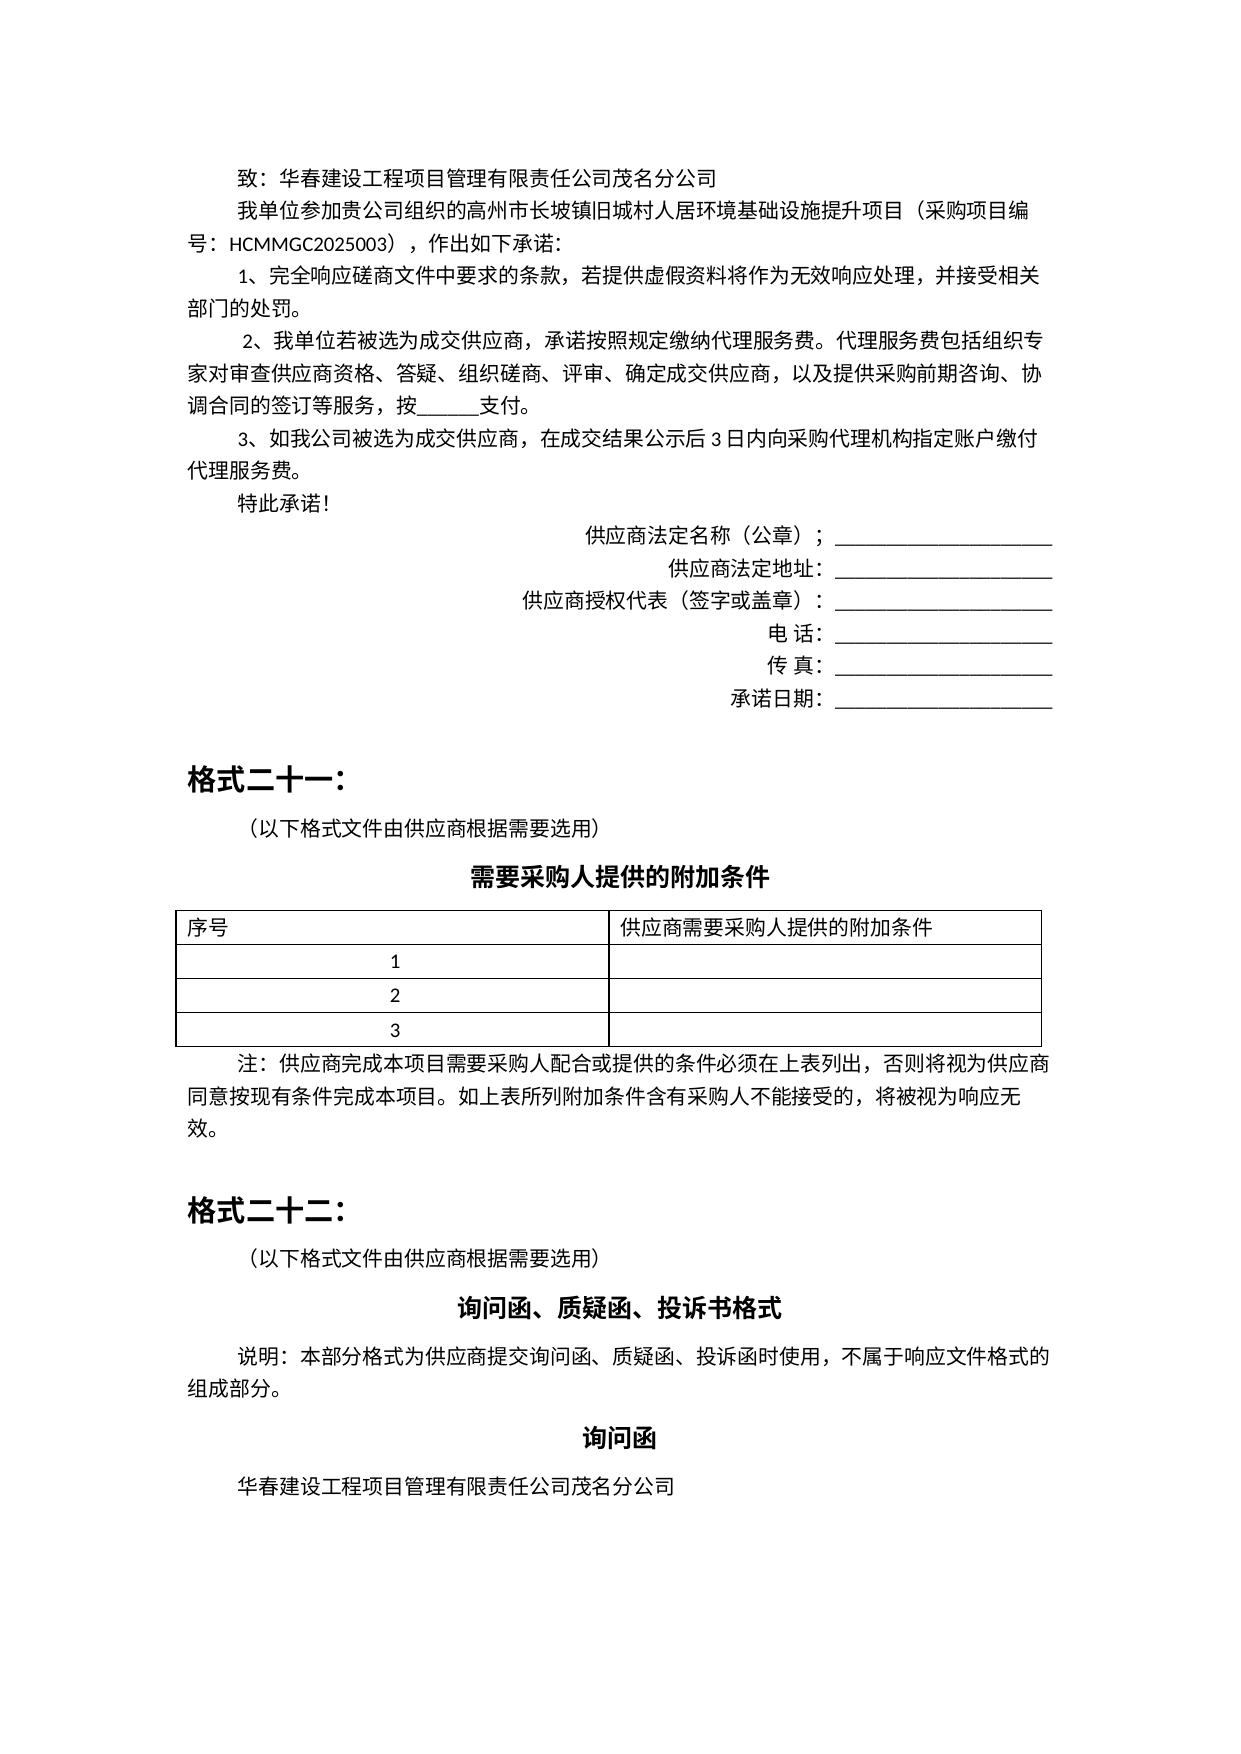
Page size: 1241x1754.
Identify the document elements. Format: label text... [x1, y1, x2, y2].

table_header 供应商需要采购人提供的附加条件 [610, 911, 1041, 943]
table_cell 2 [177, 979, 608, 1012]
text （以下格式文件由供应商根据需要选用） [187, 1242, 1053, 1275]
text 特此承诺！ [187, 487, 1053, 519]
table_cell 1 [177, 945, 608, 978]
text 电 话：_____________________ [187, 617, 1053, 649]
text 询问函、质疑函、投诉书格式 [187, 1275, 1053, 1340]
text 询问函 [187, 1405, 1053, 1470]
text 传 真：_____________________ [187, 649, 1053, 682]
text 我单位参加贵公司组织的高州市长坡镇旧城村人居环境基础设施提升项目（采购项目编号：HCMMGC2025003），作出如下承诺： [187, 194, 1053, 259]
table_cell [610, 979, 1041, 1012]
text 供应商授权代表（签字或盖章）：_____________________ [187, 584, 1053, 617]
text 供应商法定名称（公章）；_____________________ [187, 519, 1053, 552]
text 说明：本部分格式为供应商提交询问函、质疑函、投诉函时使用，不属于响应文件格式的组成部分。 [187, 1340, 1053, 1405]
text 注：供应商完成本项目需要采购人配合或提供的条件必须在上表列出，否则将视为供应商同意按现有条件完成本项目。如上表所列附加条件含有采购人不能接受的，将被视为响应无效。 [187, 1047, 1053, 1145]
text 1、完全响应磋商文件中要求的条款，若提供虚假资料将作为无效响应处理，并接受相关部门的处罚。 [187, 259, 1053, 324]
text 格式二十二： [187, 1177, 1053, 1242]
table_cell [610, 945, 1041, 978]
text 供应商法定地址：_____________________ [187, 552, 1053, 584]
text 格式二十一： [187, 747, 1053, 812]
text 致：华春建设工程项目管理有限责任公司茂名分公司 [187, 162, 1053, 194]
table_cell [610, 1013, 1041, 1046]
text 2、我单位若被选为成交供应商，承诺按照规定缴纳代理服务费。代理服务费包括组织专家对审查供应商资格、答疑、组织磋商、评审、确定成交供应商，以及提供采购前期咨询、协调合同的签订等服务，按______支付。 [187, 324, 1053, 422]
text 承诺日期：_____________________ [187, 682, 1053, 714]
text 华春建设工程项目管理有限责任公司茂名分公司 [187, 1470, 1053, 1502]
text （以下格式文件由供应商根据需要选用） [187, 812, 1053, 844]
text 3、如我公司被选为成交供应商，在成交结果公示后3日内向采购代理机构指定账户缴付代理服务费。 [187, 422, 1053, 487]
table_cell 3 [177, 1013, 608, 1046]
text 需要采购人提供的附加条件 [187, 844, 1053, 909]
table_header 序号 [177, 911, 608, 943]
